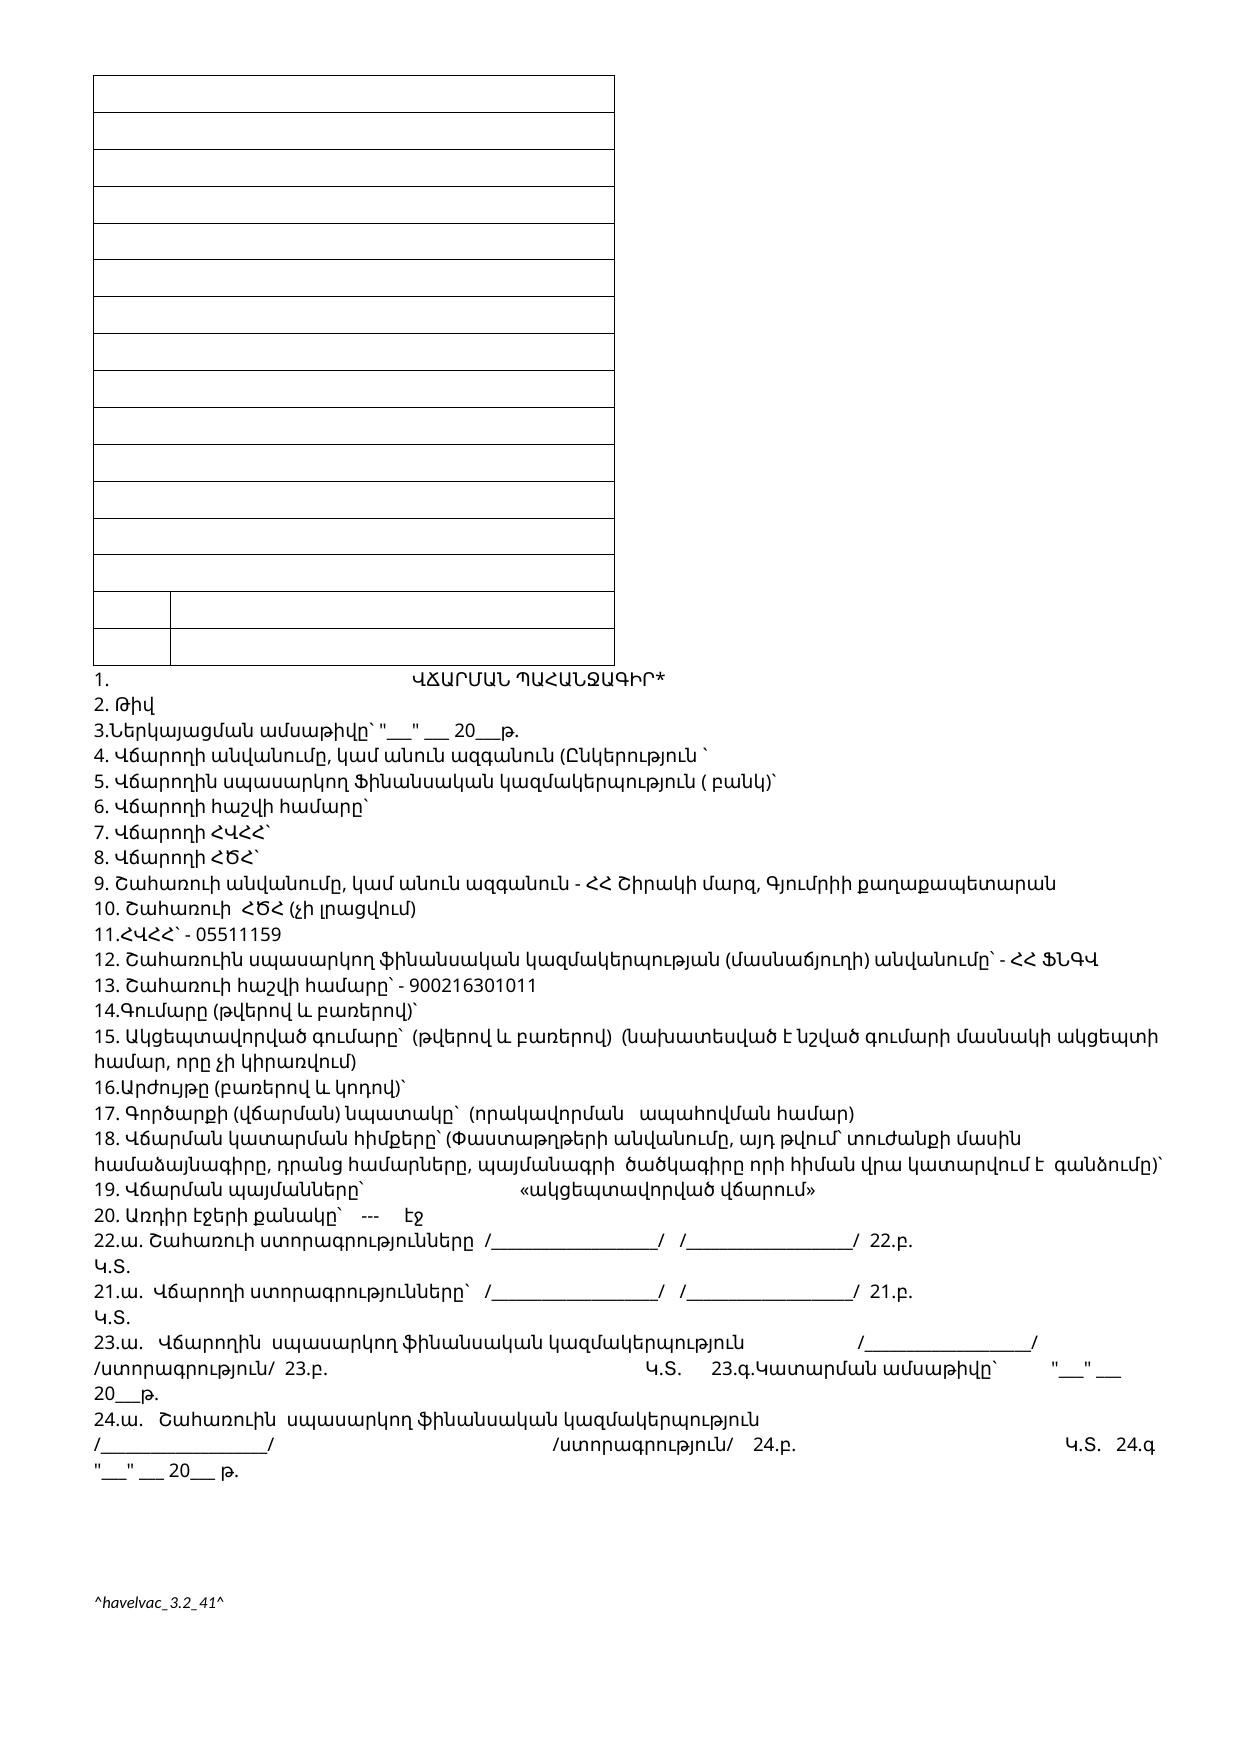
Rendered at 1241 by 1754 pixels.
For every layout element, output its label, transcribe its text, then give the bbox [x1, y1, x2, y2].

text ^havelvac_3.2_41^ [94, 1593, 1171, 1613]
